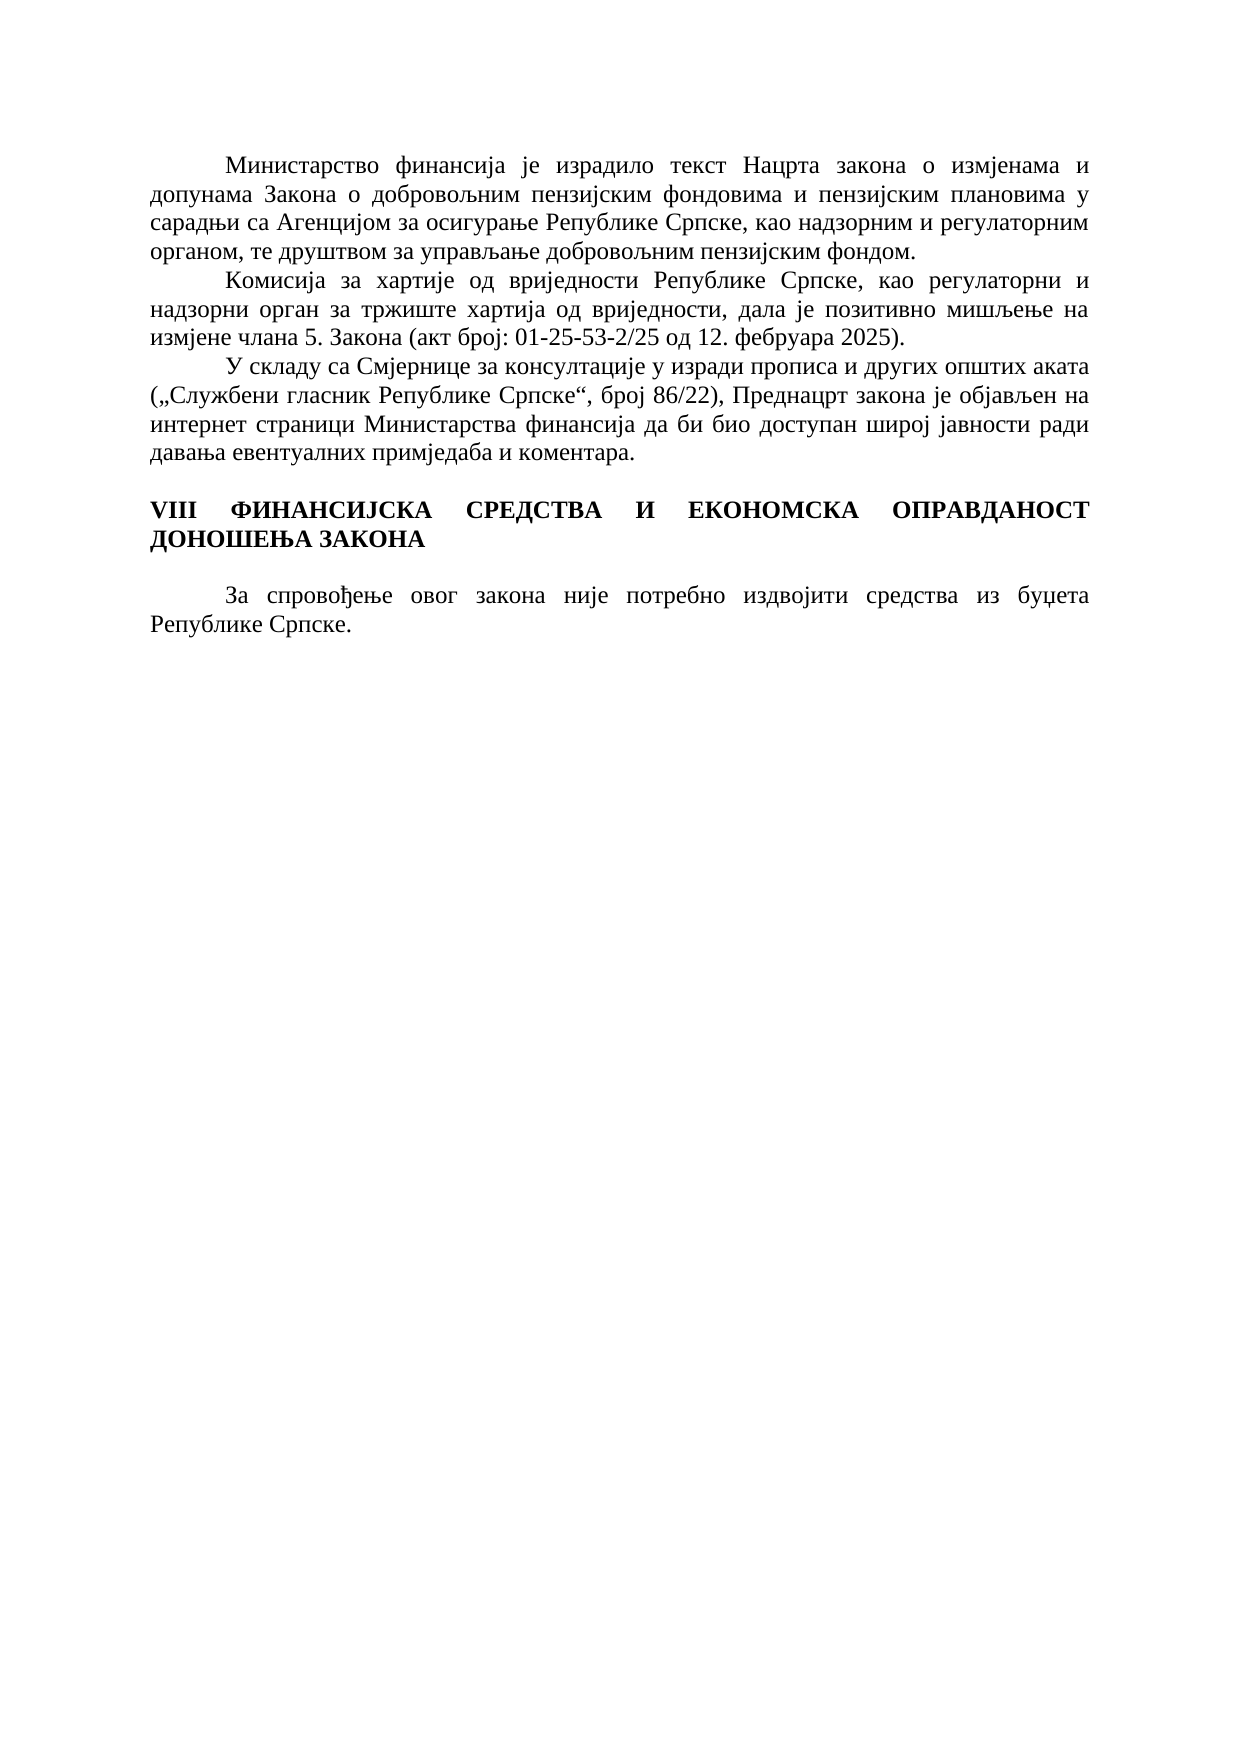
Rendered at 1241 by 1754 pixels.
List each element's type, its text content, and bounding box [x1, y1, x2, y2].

text Министарство финансија је израдило текст Нацрта закона о измјенама и допунама Закона о добровољним пензијским фондовима и пензијским плановима у сарадњи са Агенцијом за осигурање Републике Српске, као надзорним и регулаторним органом, те друштвом за управљање добровољним пензијским фондом. [150, 150, 1090, 265]
text Комисија за хартије од вриједности Републике Српске, као регулаторни и надзорни орган за тржиште хартија од вриједности, дала је позитивно мишљење на измјене члана 5. Закона (акт број: 01-25-53-2/25 од 12. фебруара 2025). [150, 265, 1090, 351]
text У складу са Смјернице за консултације у изради прописа и других општих аката („Службени гласник Републике Српске“, број 86/22), Преднацрт закона је објављен на интернет страници Министарства финансија да би био доступан широј јавности ради давања евентуалних примједаба и коментара. [150, 351, 1090, 466]
text VIII ФИНАНСИЈСКА СРЕДСТВА И ЕКОНОМСКА ОПРАВДАНОСТ ДОНОШЕЊА ЗАКОНА [150, 495, 1090, 552]
text За спровођење овог закона није потребно издвојити средства из буџета Републике Српске. [150, 581, 1090, 638]
